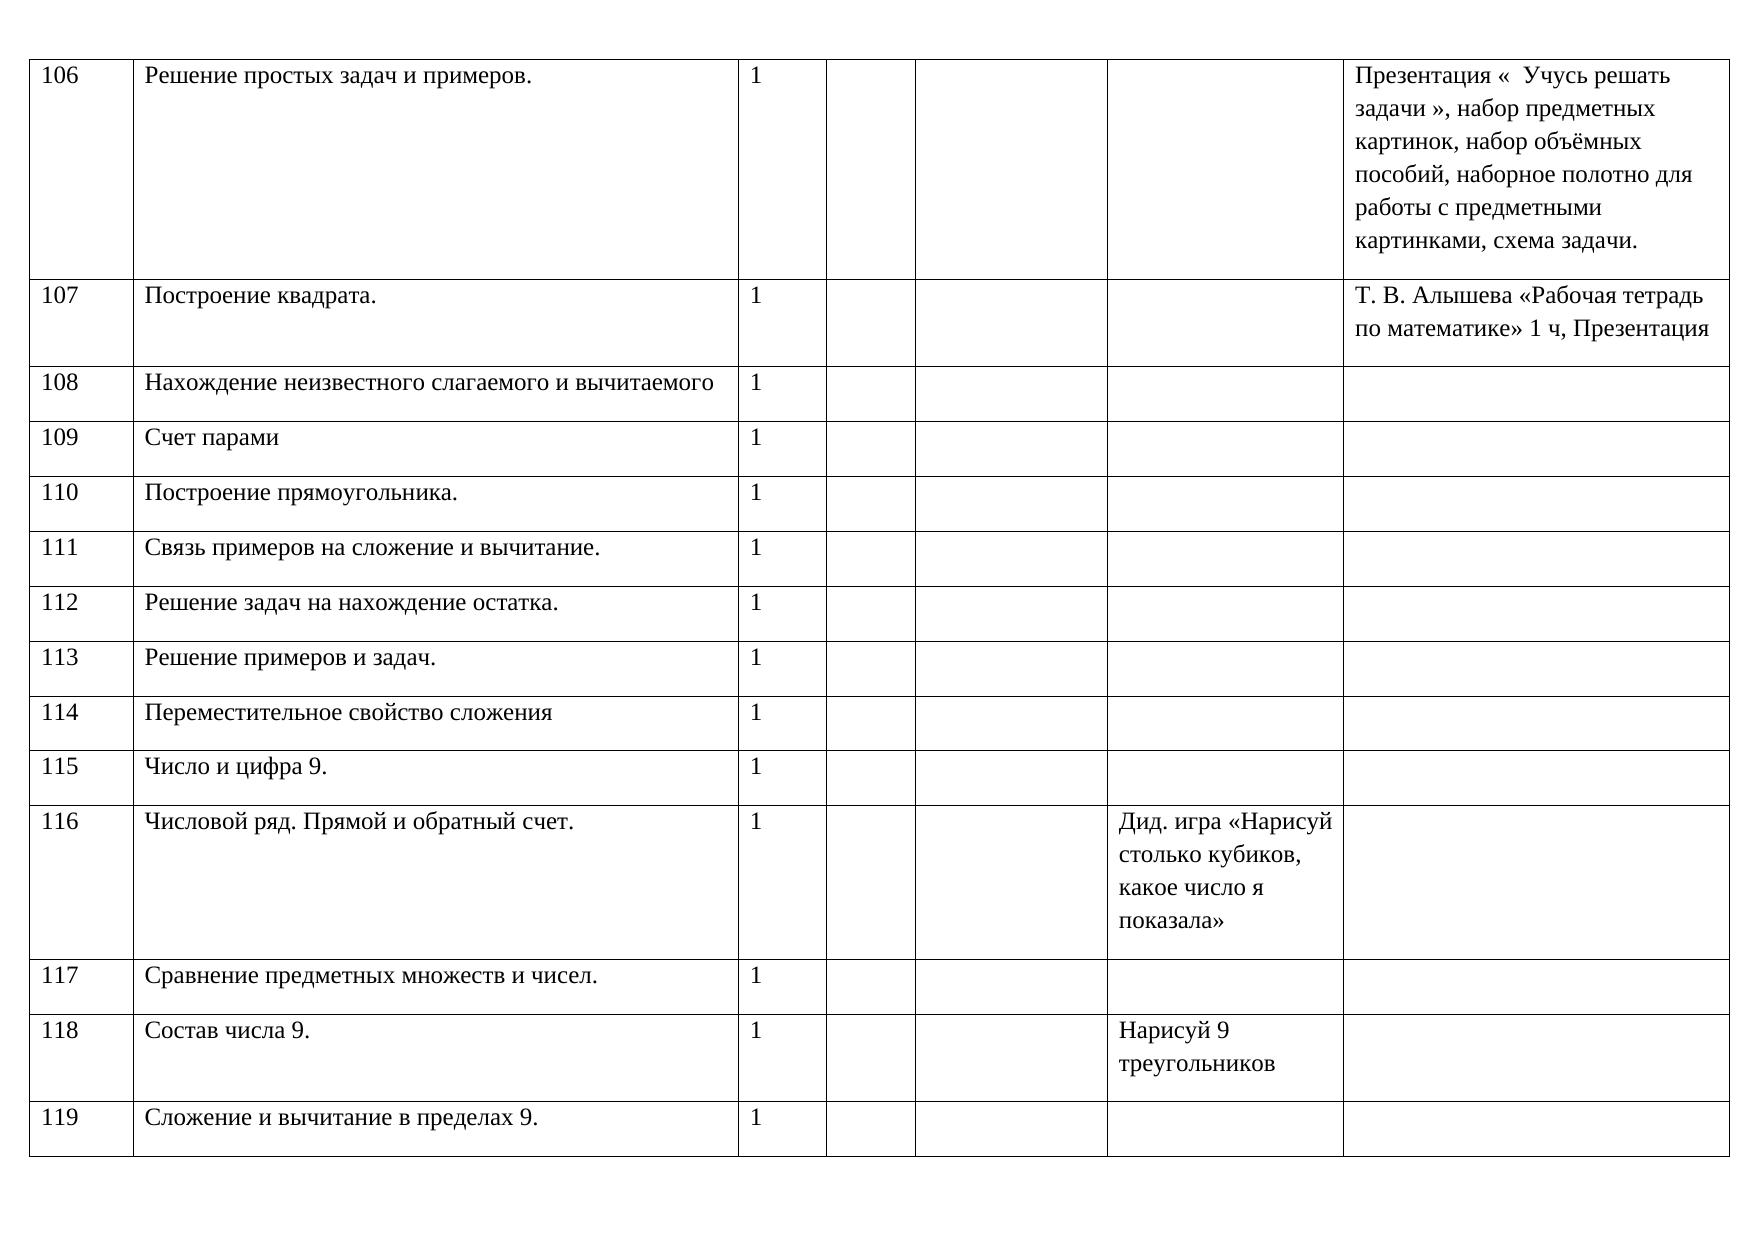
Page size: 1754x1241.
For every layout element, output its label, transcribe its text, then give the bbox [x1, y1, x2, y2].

table_cell 1 [739, 642, 826, 696]
table_cell [1108, 751, 1343, 805]
table_cell 1 [739, 806, 826, 959]
table_cell [916, 422, 1107, 476]
table_cell [1344, 642, 1729, 696]
table_cell [827, 751, 915, 805]
table_cell 1 [739, 960, 826, 1014]
table_cell Счет парами [134, 422, 738, 476]
table_cell Сложение и вычитание в пределах 9. [134, 1102, 738, 1156]
table_cell [827, 60, 915, 279]
table_cell [1108, 477, 1343, 531]
table_cell 119 [30, 1102, 133, 1156]
table_cell [827, 422, 915, 476]
table_cell [916, 367, 1107, 421]
table_cell 1 [739, 1102, 826, 1156]
table_cell [916, 1015, 1107, 1101]
table_cell [1108, 280, 1343, 366]
table_cell [1344, 1102, 1729, 1156]
table_cell 1 [739, 532, 826, 586]
table_cell [916, 1102, 1107, 1156]
table_cell Состав числа 9. [134, 1015, 738, 1101]
table_cell 107 [30, 280, 133, 366]
table_cell 1 [739, 367, 826, 421]
table_cell [827, 280, 915, 366]
table_cell [916, 60, 1107, 279]
table_cell [827, 806, 915, 959]
table_cell [1344, 587, 1729, 641]
table_cell 116 [30, 806, 133, 959]
table_cell [827, 1102, 915, 1156]
table_cell [827, 1015, 915, 1101]
table_cell [827, 587, 915, 641]
table_cell [1344, 1015, 1729, 1101]
table_cell [1108, 422, 1343, 476]
table_cell Число и цифра 9. [134, 751, 738, 805]
table_cell Сравнение предметных множеств и чисел. [134, 960, 738, 1014]
table_cell [1108, 367, 1343, 421]
table_cell 118 [30, 1015, 133, 1101]
table_cell [916, 532, 1107, 586]
table_cell 1 [739, 1015, 826, 1101]
table_cell [1344, 960, 1729, 1014]
table_cell [1344, 532, 1729, 586]
table_cell [1108, 960, 1343, 1014]
table_cell [1108, 532, 1343, 586]
table_cell [1344, 367, 1729, 421]
table_cell 109 [30, 422, 133, 476]
table_cell [1108, 60, 1343, 279]
table_cell [916, 806, 1107, 959]
table_cell 112 [30, 587, 133, 641]
table_cell 117 [30, 960, 133, 1014]
table_cell Решение простых задач и примеров. [134, 60, 738, 279]
table_cell [916, 960, 1107, 1014]
table_cell [1108, 587, 1343, 641]
table_cell 108 [30, 367, 133, 421]
table_cell [827, 642, 915, 696]
table_cell Презентация « Учусь решать задачи », набор предметных картинок, набор объёмных пособий, наборное полотно для работы с предметными картинками, схема задачи. [1344, 60, 1729, 279]
table_cell [1344, 477, 1729, 531]
table_cell 1 [739, 280, 826, 366]
table_cell Т. В. Алышева «Рабочая тетрадь по математике» 1 ч, Презентация [1344, 280, 1729, 366]
table_cell 114 [30, 697, 133, 750]
table_cell Построение квадрата. [134, 280, 738, 366]
table_cell [1344, 751, 1729, 805]
table_cell 1 [739, 751, 826, 805]
table_cell 106 [30, 60, 133, 279]
table_cell 1 [739, 477, 826, 531]
table_cell Решение примеров и задач. [134, 642, 738, 696]
table_cell 115 [30, 751, 133, 805]
table_cell [1108, 697, 1343, 750]
table_cell 1 [739, 422, 826, 476]
table_cell [827, 960, 915, 1014]
table_cell [1344, 806, 1729, 959]
table_cell 111 [30, 532, 133, 586]
table_cell [916, 280, 1107, 366]
table_cell 1 [739, 60, 826, 279]
table_cell [1108, 1102, 1343, 1156]
table_cell [1344, 422, 1729, 476]
table_cell Числовой ряд. Прямой и обратный счет. [134, 806, 738, 959]
table_cell Решение задач на нахождение остатка. [134, 587, 738, 641]
table_cell Нахождение неизвестного слагаемого и вычитаемого [134, 367, 738, 421]
table_cell [827, 367, 915, 421]
table_cell [916, 477, 1107, 531]
table_cell Переместительное свойство сложения [134, 697, 738, 750]
table_cell [1344, 697, 1729, 750]
table_cell [916, 697, 1107, 750]
table_cell 110 [30, 477, 133, 531]
table_cell [916, 751, 1107, 805]
table_cell [827, 532, 915, 586]
table_cell 1 [739, 697, 826, 750]
table_cell 1 [739, 587, 826, 641]
table_cell Построение прямоугольника. [134, 477, 738, 531]
table_cell [827, 477, 915, 531]
table_cell [827, 697, 915, 750]
table_cell Дид. игра «Нарисуй столько кубиков, какое число я показала» [1108, 806, 1343, 959]
table_cell Нарисуй 9 треугольников [1108, 1015, 1343, 1101]
table_cell [916, 642, 1107, 696]
table_cell [916, 587, 1107, 641]
table_cell Связь примеров на сложение и вычитание. [134, 532, 738, 586]
table_cell [1108, 642, 1343, 696]
table_cell 113 [30, 642, 133, 696]
